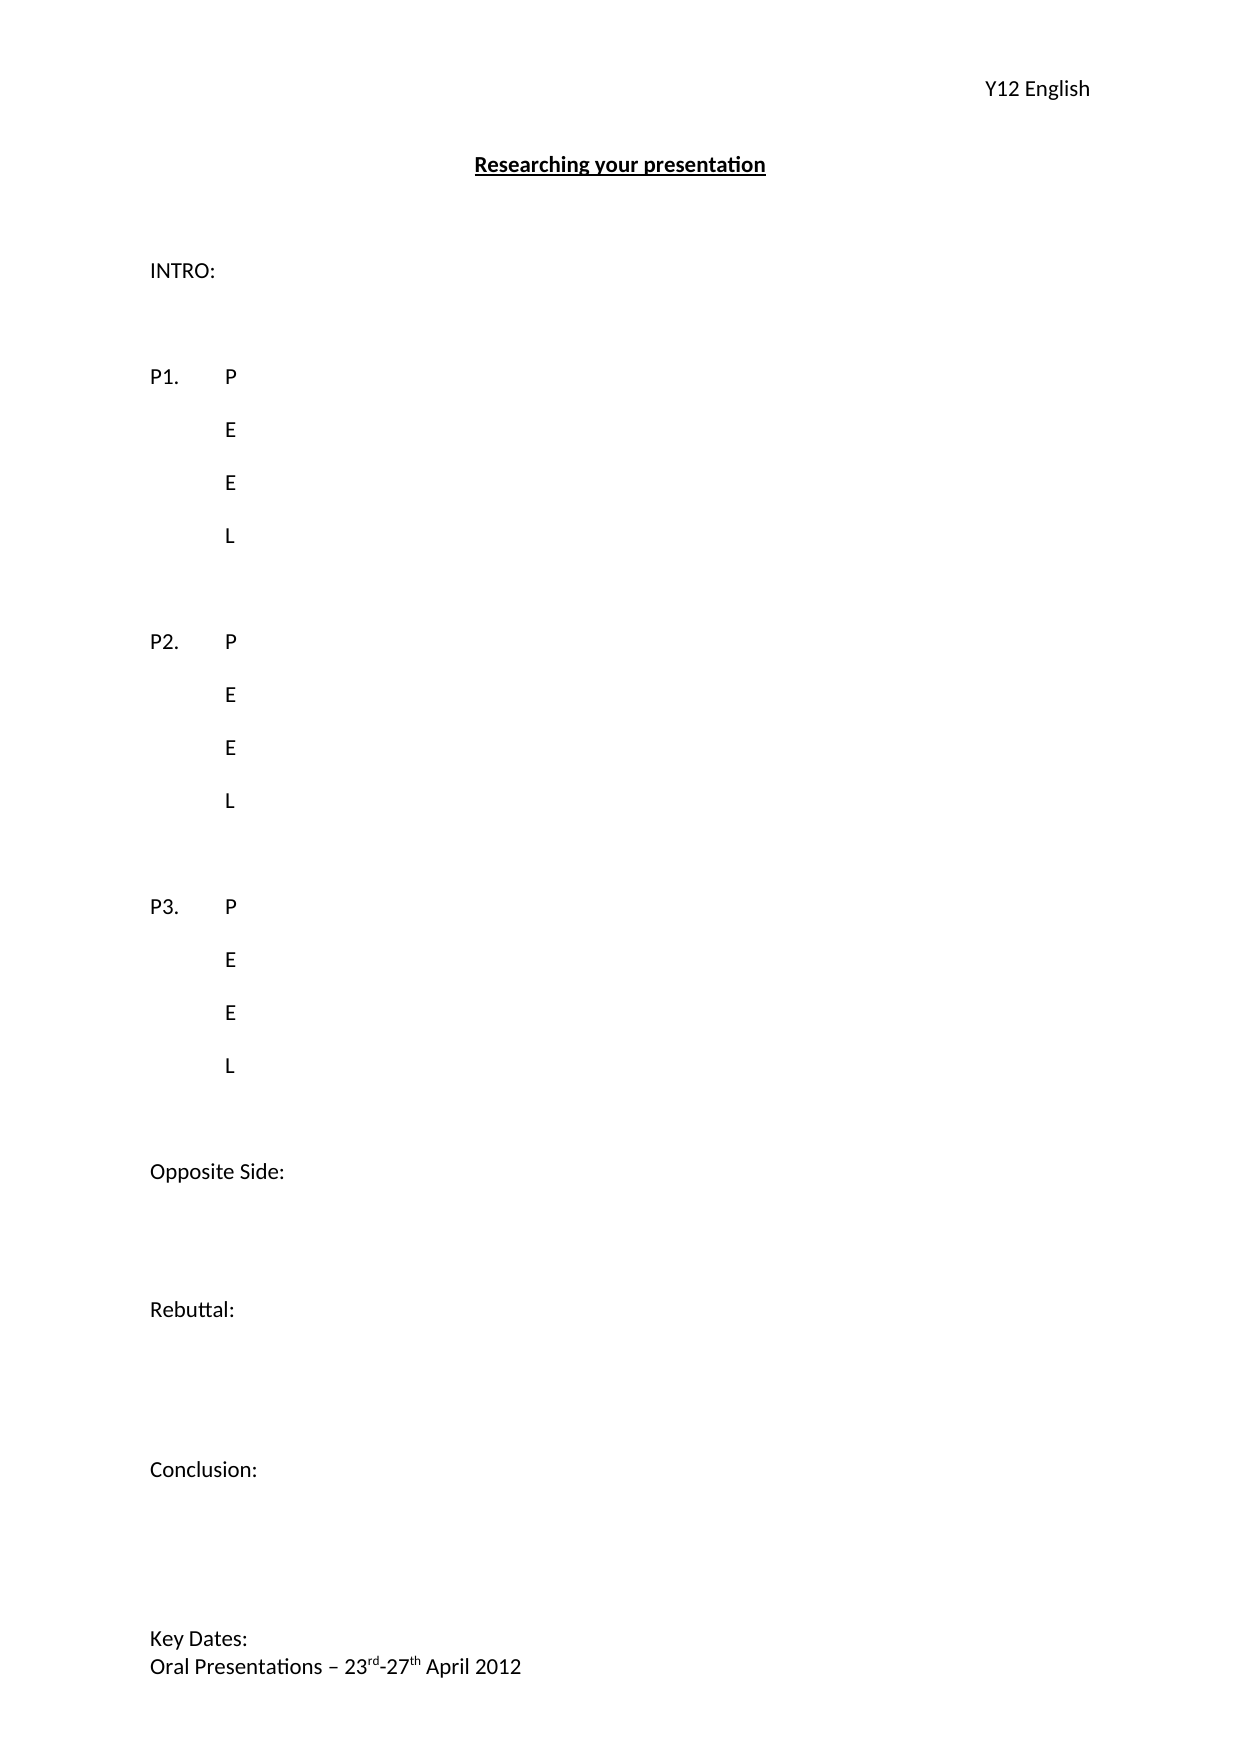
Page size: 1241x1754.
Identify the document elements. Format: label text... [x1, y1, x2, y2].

text INTRO: [150, 256, 1090, 284]
text E [150, 733, 1090, 761]
text Opposite Side: [150, 1157, 1090, 1185]
text P1. P [150, 362, 1090, 390]
text Researching your presentation [150, 150, 1090, 178]
text P2. P [150, 627, 1090, 655]
text E [150, 998, 1090, 1026]
text Conclusion: [150, 1455, 1090, 1483]
text E [150, 415, 1090, 443]
text L [150, 521, 1090, 549]
text E [150, 680, 1090, 708]
text L [150, 1051, 1090, 1079]
text L [150, 786, 1090, 814]
text P3. P [150, 892, 1090, 920]
text Rebuttal: [150, 1296, 1090, 1324]
text E [150, 945, 1090, 973]
text E [150, 468, 1090, 496]
